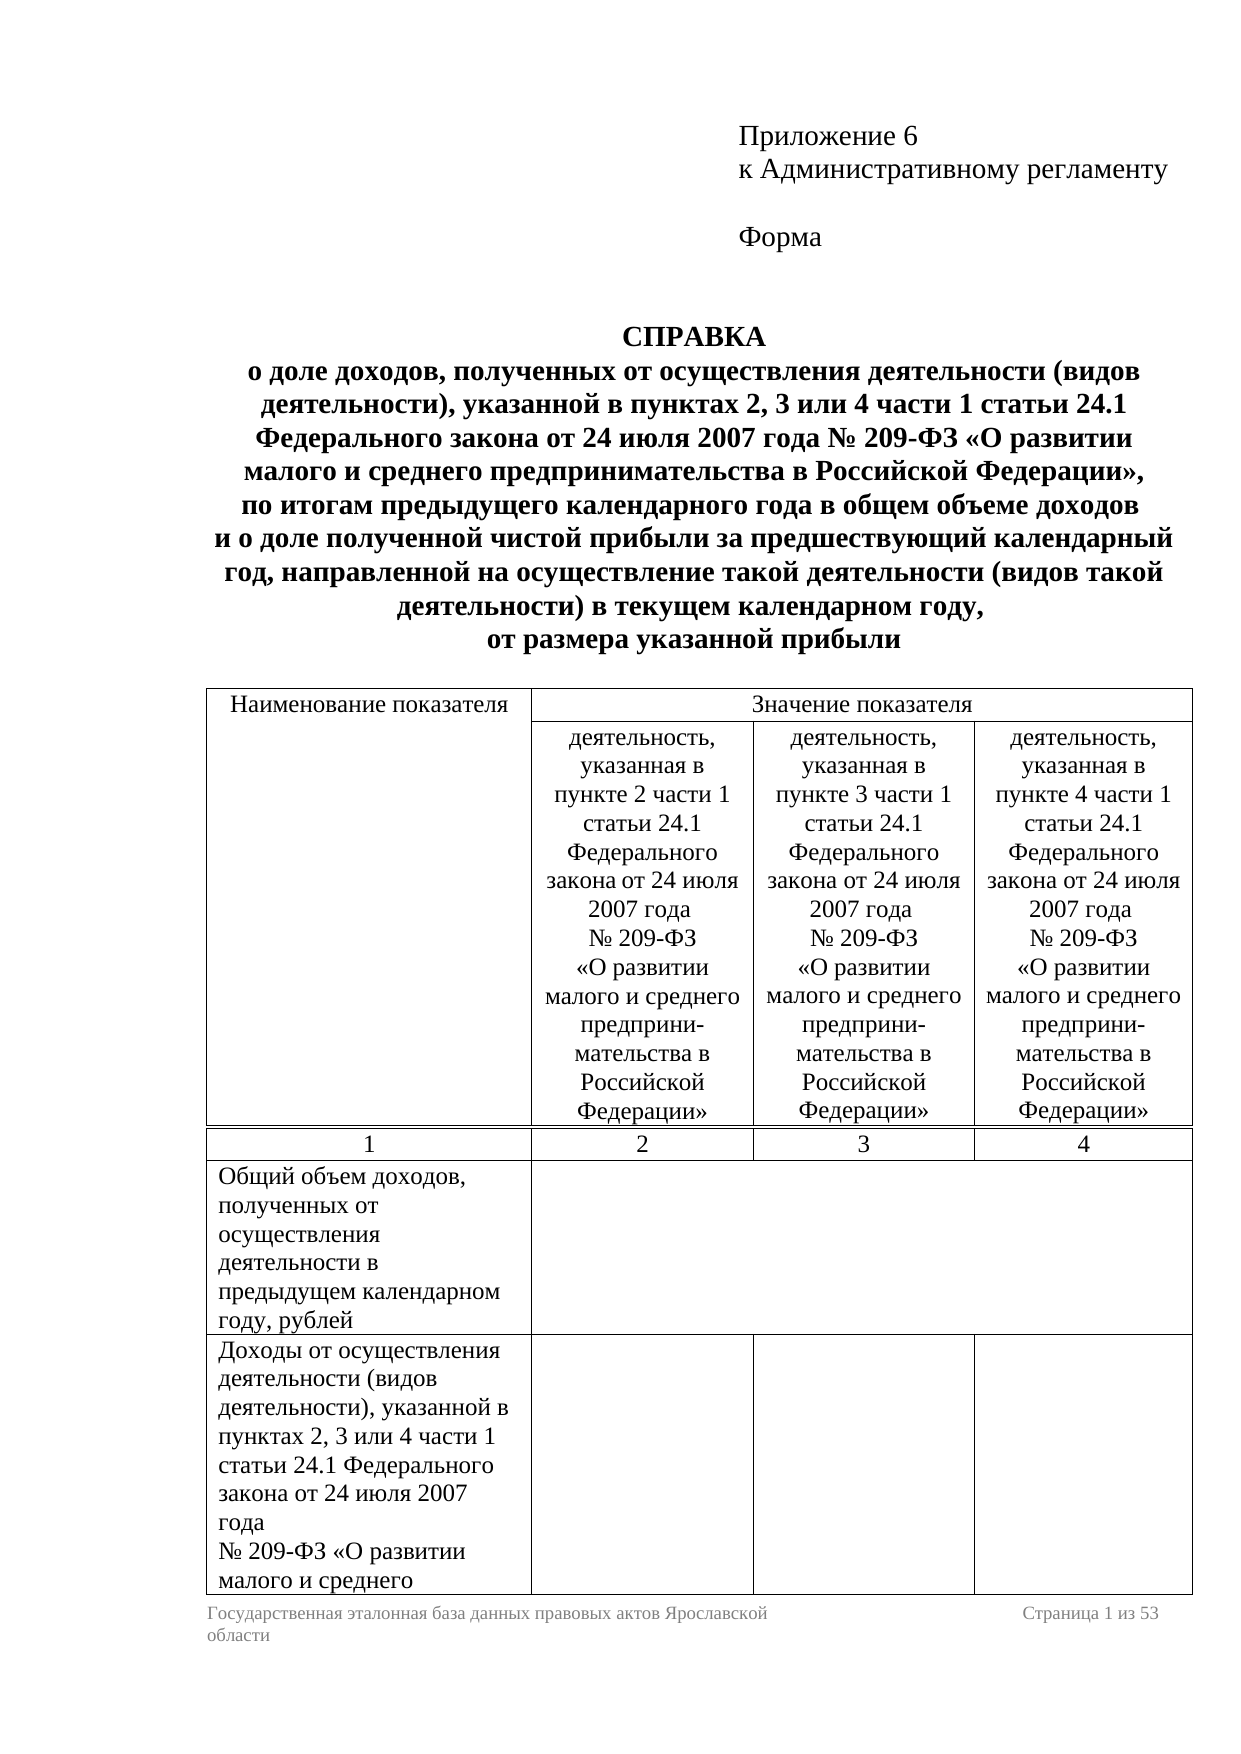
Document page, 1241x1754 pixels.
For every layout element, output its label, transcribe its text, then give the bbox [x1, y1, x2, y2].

table_header 1 [207, 1129, 531, 1160]
table_cell [754, 1335, 974, 1593]
table_header Наименование показателя [207, 689, 531, 1124]
table_cell [975, 1335, 1192, 1593]
table_cell [532, 1161, 1192, 1334]
table_header 2 [532, 1129, 753, 1160]
table_cell [532, 1335, 753, 1593]
table_cell деятельность, указанная в пункте 3 части 1 статьи 24.1 Федерального закона от 24 июля 2007 года № 209-ФЗ «О развитии малого и среднего предприни-мательства в Российской Федерации» [754, 722, 974, 1124]
text о доле доходов, полученных от осуществления деятельности (видов деятельности), указанной в пунктах 2, 3 или 4 части 1 статьи 24.1 Федерального закона от 24 июля 2007 года № 209-ФЗ «О развитии малого и среднего предпринимательства в Российской Федерации», по итогам предыдущего календарного года в общем объеме доходов и о доле полученной чистой прибыли за предшествующий календарный год, направленной на осуществление такой деятельности (видов такой деятельности) в текущем календарном году, от размера указанной прибыли [207, 353, 1181, 655]
table_cell Общий объем доходов, полученных от осуществления деятельности в предыдущем календарном году, рублей [207, 1161, 531, 1334]
table_header 3 [754, 1129, 974, 1160]
table_header 4 [975, 1129, 1192, 1160]
text СПРАВКА [207, 319, 1181, 353]
table_header Значение показателя [532, 689, 1192, 721]
table_cell деятельность, указанная в пункте 4 части 1 статьи 24.1 Федерального закона от 24 июля 2007 года № 209-ФЗ «О развитии малого и среднего предприни-мательства в Российской Федерации» [975, 722, 1192, 1124]
table_cell деятельность, указанная в пункте 2 части 1 статьи 24.1 Федерального закона от 24 июля 2007 года № 209-ФЗ «О развитии малого и среднего предприни-мательства в Российской Федерации» [532, 722, 753, 1124]
text к Административному регламенту [207, 152, 1181, 185]
text Форма [207, 219, 1181, 252]
text Приложение 6 [207, 118, 1181, 152]
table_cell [207, 1335, 531, 1593]
